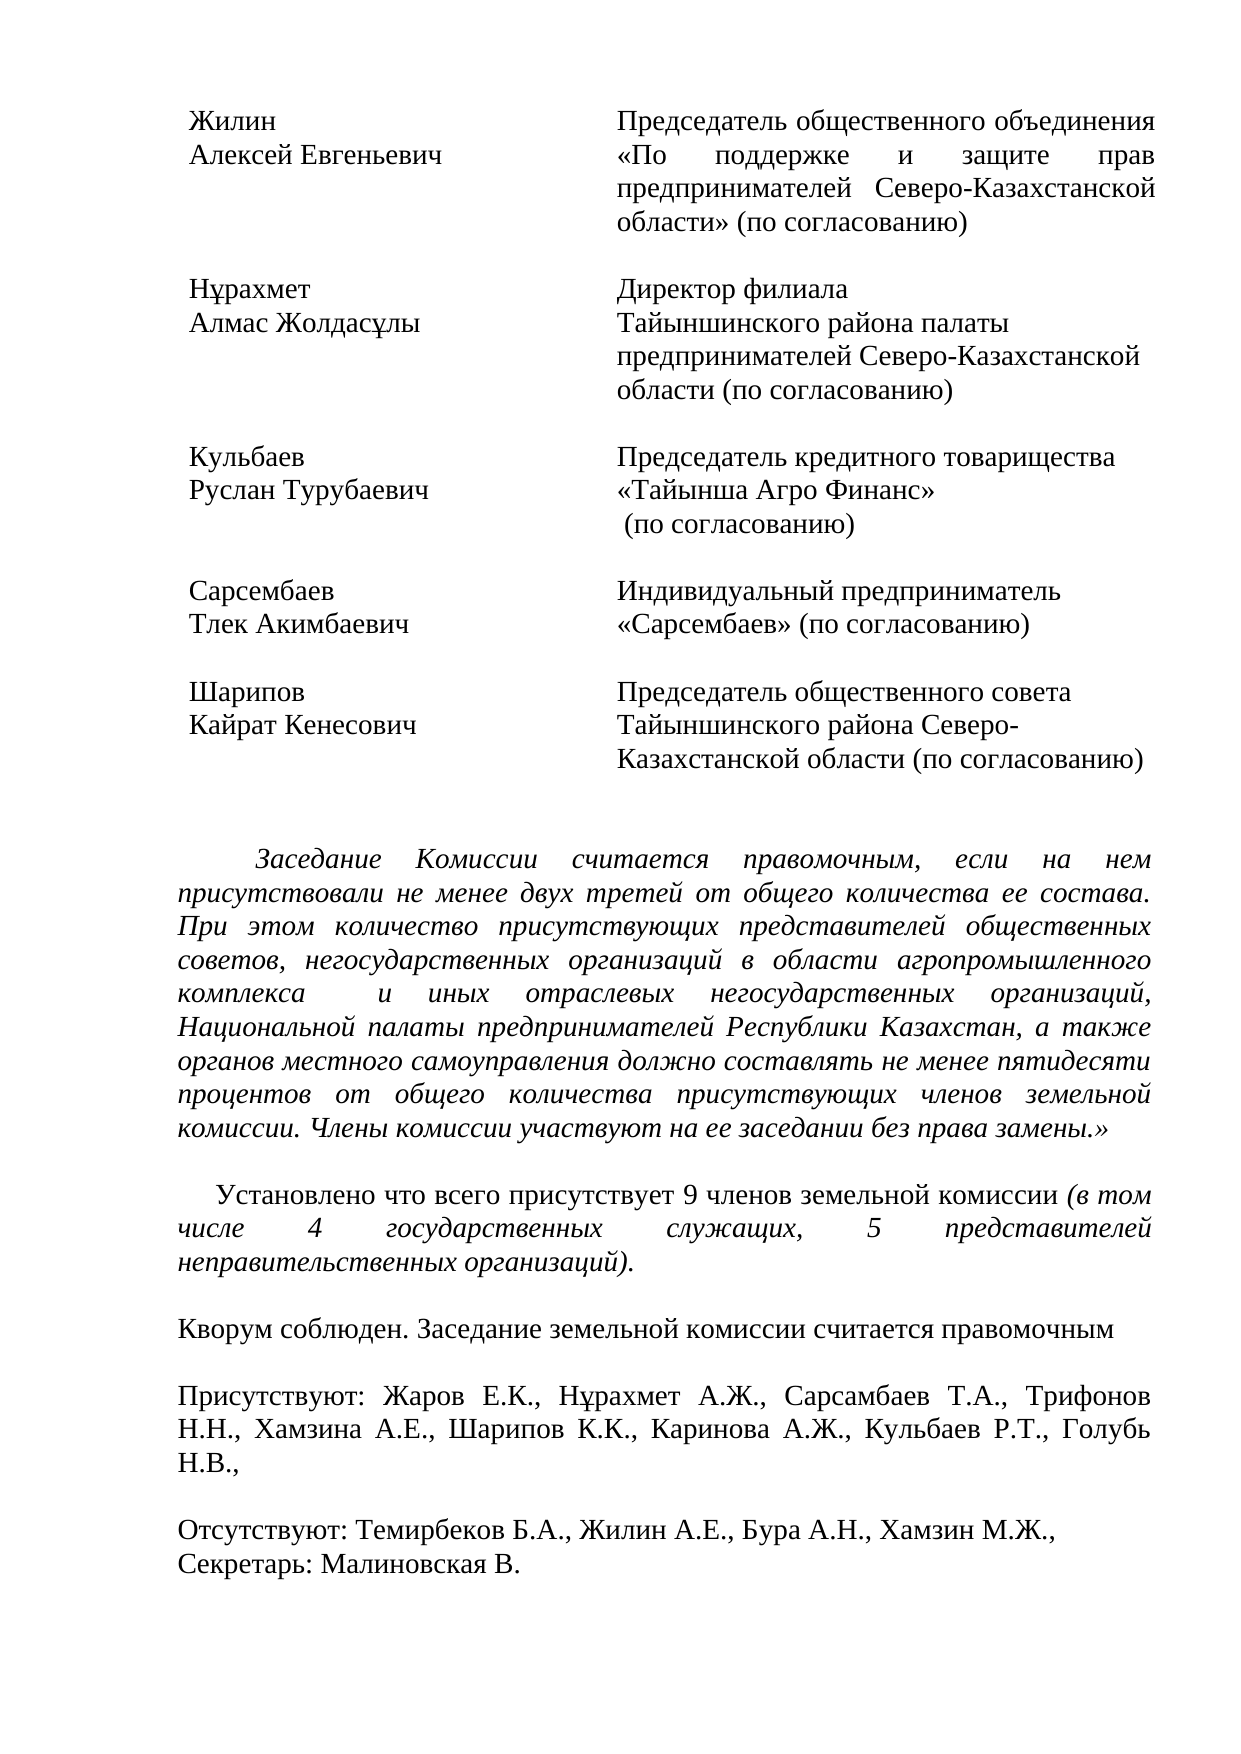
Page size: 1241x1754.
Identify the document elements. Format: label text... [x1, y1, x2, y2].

text Заседание Комиссии считается правомочным, если на нем присутствовали не менее двух третей от общего количества ее состава. При этом количество присутствующих представителей общественных советов, негосударственных организаций в области агропромышленного комплекса и иных отраслевых негосударственных организаций, Национальной палаты предпринимателей Республики Казахстан, а также органов местного самоуправления должно составлять не менее пятидесяти процентов от общего количества присутствующих членов земельной комиссии. Члены комиссии участвуют на ее заседании без права замены.» [177, 841, 1152, 1143]
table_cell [177, 104, 605, 841]
text Отсутствуют: Темирбеков Б.А., Жилин А.Е., Бура А.Н., Хамзин М.Ж., [177, 1512, 1152, 1546]
text Присутствуют: Жаров Е.К., Нұрахмет А.Ж., Сарсамбаев Т.А., Трифонов Н.Н., Хамзина А.Е., Шарипов К.К., Каринова А.Ж., Кульбаев Р.Т., Голубь Н.В., [177, 1378, 1152, 1479]
text Кворум соблюден. Заседание земельной комиссии считается правомочным [177, 1311, 1152, 1344]
text Установлено что всего присутствует 9 членов земельной комиссии (в том числе 4 государственных служащих, 5 представителей неправительственных организаций). [177, 1177, 1152, 1277]
text Секретарь: Малиновская В. [177, 1546, 1152, 1579]
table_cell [605, 104, 1167, 841]
